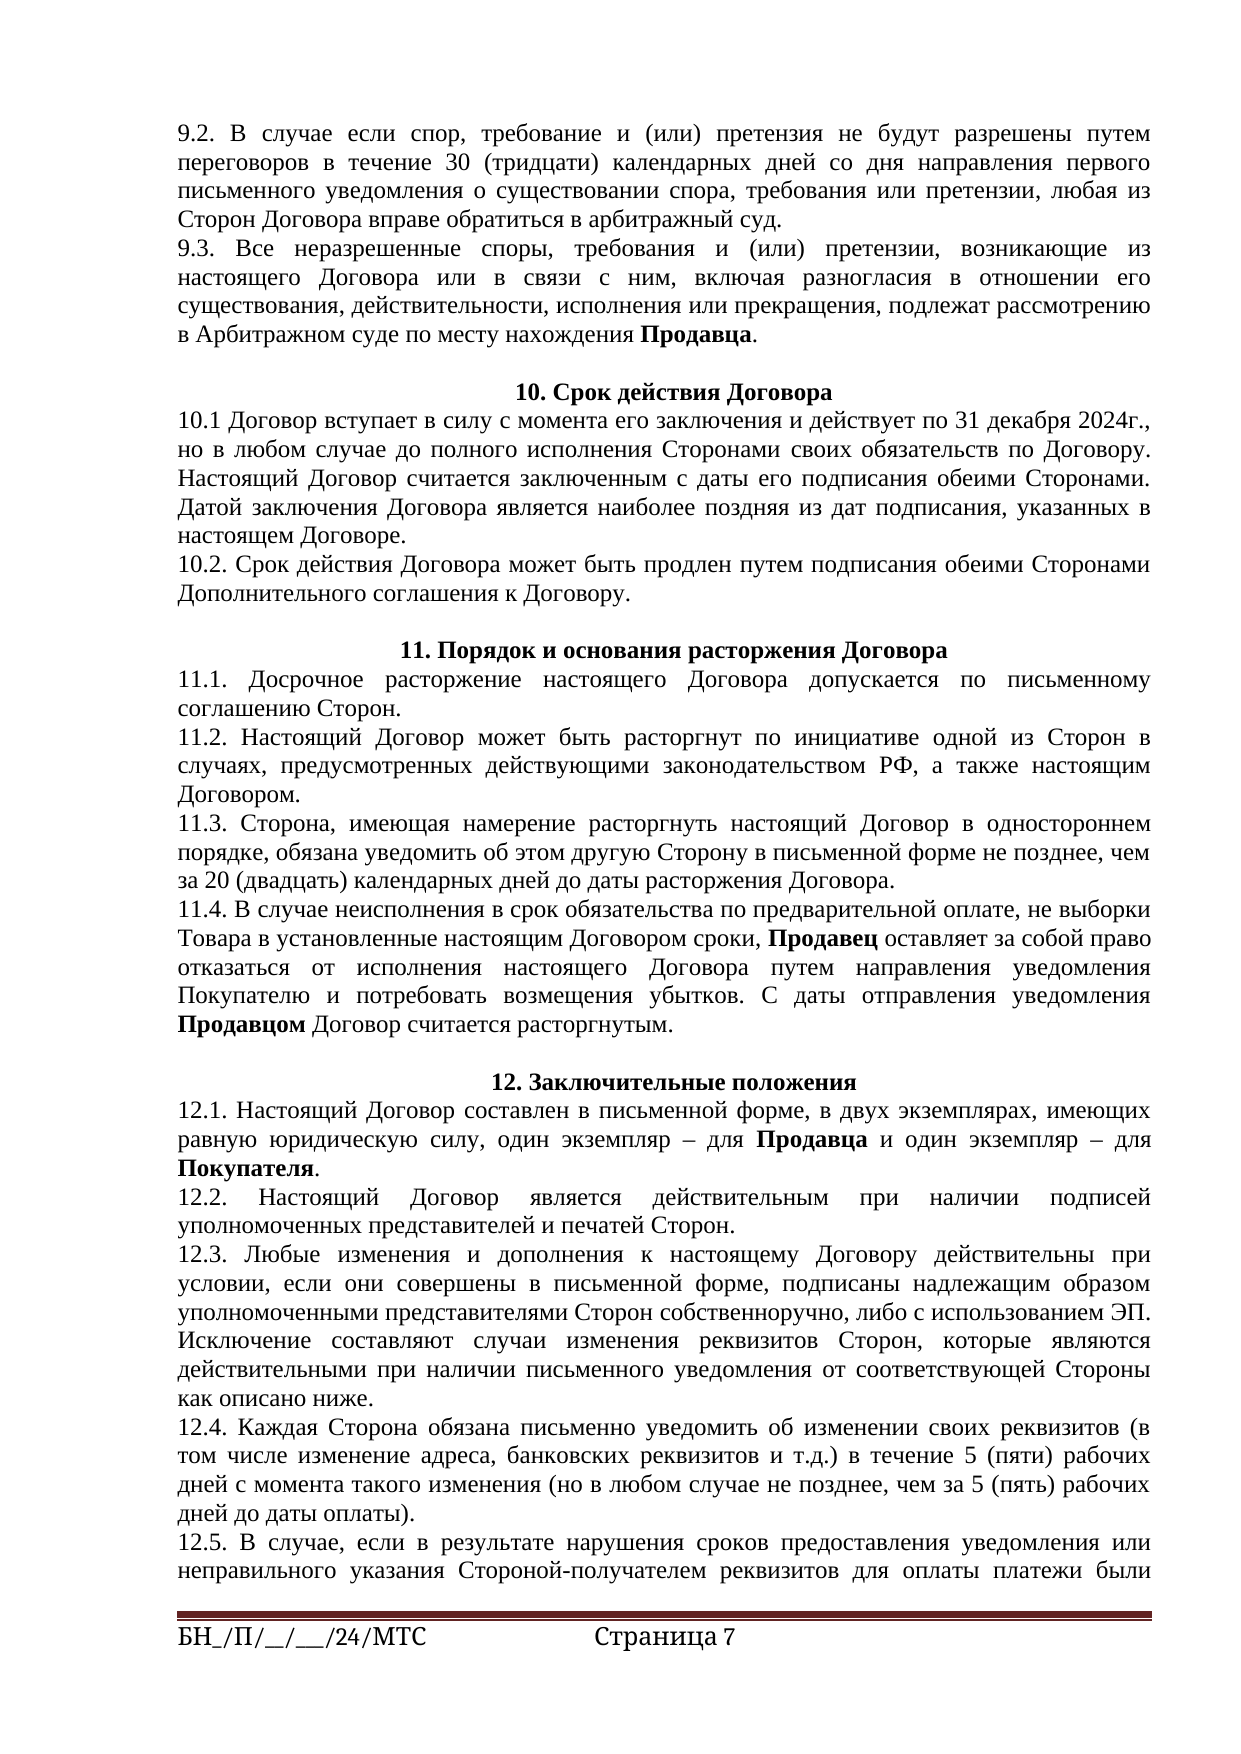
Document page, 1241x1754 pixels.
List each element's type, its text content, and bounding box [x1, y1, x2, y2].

text 12.4. Каждая Сторона обязана письменно уведомить об изменении своих реквизитов (в том числе изменение адреса, банковских реквизитов и т.д.) в течение 5 (пяти) рабочих дней с момента такого изменения (но в любом случае не позднее, чем за 5 (пять) рабочих дней до даты оплаты). [177, 1412, 1152, 1527]
text 12. Заключительные положения [196, 1067, 1152, 1096]
text 12.3. Любые изменения и дополнения к настоящему Договору действительны при условии, если они совершены в письменной форме, подписаны надлежащим образом уполномоченными представителями Сторон собственноручно, либо с использованием ЭП. Исключение составляют случаи изменения реквизитов Сторон, которые являются действительными при наличии письменного уведомления от соответствующей Стороны как описано ниже. [177, 1239, 1152, 1412]
text 12.1. Настоящий Договор составлен в письменной форме, в двух экземплярах, имеющих равную юридическую силу, один экземпляр – для Продавца и один экземпляр – для Покупателя. [177, 1096, 1152, 1182]
text 11.2. Настоящий Договор может быть расторгнут по инициативе одной из Сторон в случаях, предусмотренных действующими законодательством РФ, а также настоящим Договором. [177, 722, 1152, 808]
text 12.2. Настоящий Договор является действительным при наличии подписей уполномоченных представителей и печатей Сторон. [177, 1182, 1152, 1239]
text 11. Порядок и основания расторжения Договора [196, 636, 1152, 664]
text 11.1. Досрочное расторжение настоящего Договора допускается по письменному соглашению Сторон. [177, 664, 1152, 722]
text 11.4. В случае неисполнения в срок обязательства по предварительной оплате, не выборки Товара в установленные настоящим Договором сроки, Продавец оставляет за собой право отказаться от исполнения настоящего Договора путем направления уведомления Покупателю и потребовать возмещения убытков. С даты отправления уведомления Продавцом Договор считается расторгнутым. [177, 894, 1152, 1038]
text 11.3. Сторона, имеющая намерение расторгнуть настоящий Договор в одностороннем порядке, обязана уведомить об этом другую Сторону в письменной форме не позднее, чем за 20 (двадцать) календарных дней до даты расторжения Договора. [177, 808, 1152, 894]
text 10. Срок действия Договора [196, 377, 1152, 406]
text 9.2. В случае если спор, требование и (или) претензия не будут разрешены путем переговоров в течение 30 (тридцати) календарных дней со дня направления первого письменного уведомления о существовании спора, требования или претензии, любая из Сторон Договора вправе обратиться в арбитражный суд. [177, 118, 1152, 233]
text 10.1 Договор вступает в силу с момента его заключения и действует по 31 декабря 2024г., но в любом случае до полного исполнения Сторонами своих обязательств по Договору. Настоящий Договор считается заключенным с даты его подписания обеими Сторонами. Датой заключения Договора является наиболее поздняя из дат подписания, указанных в настоящем Договоре. [177, 406, 1152, 549]
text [177, 1527, 1152, 1584]
text 10.2. Срок действия Договора может быть продлен путем подписания обеими Сторонами Дополнительного соглашения к Договору. [177, 549, 1152, 607]
text 9.3. Все неразрешенные споры, требования и (или) претензии, возникающие из настоящего Договора или в связи с ним, включая разногласия в отношении его существования, действительности, исполнения или прекращения, подлежат рассмотрению в Арбитражном суде по месту нахождения Продавца. [177, 233, 1152, 348]
